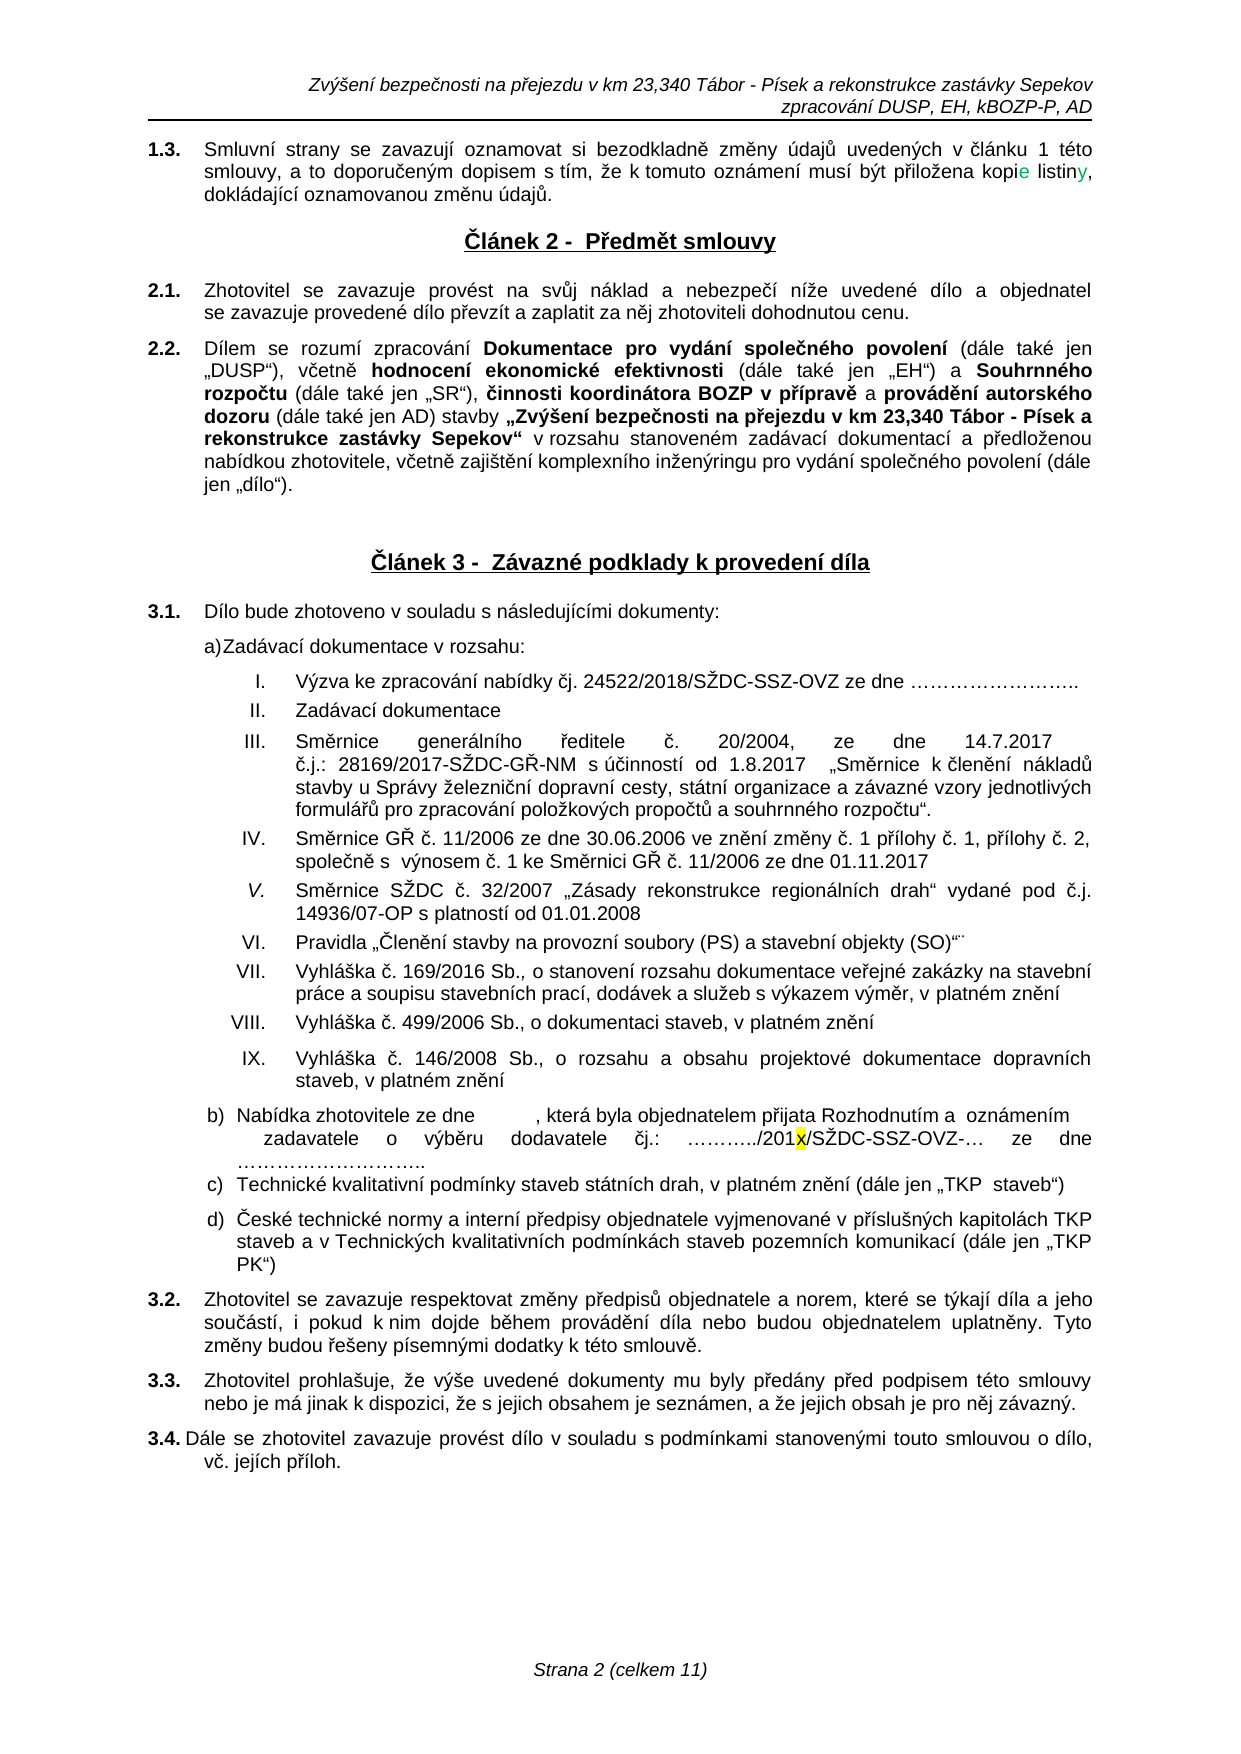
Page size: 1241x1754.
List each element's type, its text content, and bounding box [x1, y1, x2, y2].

list Vyhláška č. 169/2016 Sb., o stanovení rozsahu dokumentace veřejné zakázky na stavební práce a soupisu stavebních prací, dodávek a služeb s výkazem výměr, v platném znění [266, 959, 1092, 1005]
list Výzva ke zpracování nabídky čj. 24522/2018/SŽDC-SSZ-OVZ ze dne …………………….. [266, 670, 1092, 693]
list Pravidla „Členění stavby na provozní soubory (PS) a stavební objekty (SO)“¨ [266, 931, 1092, 953]
list Zadávací dokumentace [266, 699, 1092, 722]
text 3.2. Zhotovitel se zavazuje respektovat změny předpisů objednatele a norem, které se týkají díla a jeho součástí, i pokud k nim dojde během provádění díla nebo budou objednatelem uplatněny. Tyto změny budou řešeny písemnými dodatky k této smlouvě. [148, 1288, 1092, 1356]
list České technické normy a interní předpisy objednatele vyjmenované v příslušných kapitolách TKP staveb a v Technických kvalitativních podmínkách staveb pozemních komunikací (dále jen „TKP PK“) [207, 1208, 1092, 1276]
list Zadávací dokumentace v rozsahu: [204, 635, 1092, 658]
list Dále se zhotovitel zavazuje provést dílo v souladu s podmínkami stanovenými touto smlouvou o dílo, vč. jejích příloh. [148, 1427, 1092, 1472]
list Vyhláška č. 499/2006 Sb., o dokumentaci staveb, v platném znění [266, 1011, 1092, 1034]
list Technické kvalitativní podmínky staveb státních drah, v platném znění (dále jen „TKP staveb“) [207, 1172, 1092, 1195]
text Článek 3 - Závazné podklady k provedení díla [148, 549, 1092, 576]
text 3.1. Dílo bude zhotoveno v souladu s následujícími dokumenty: [148, 600, 1092, 622]
list Nabídka zhotovitele ze dne , která byla objednatelem přijata Rozhodnutím a oznámením [207, 1104, 1092, 1127]
list Směrnice generálního ředitele č. 20/2004, ze dne 14.7.2017 č.j.: 28169/2017-SŽDC-GŘ-NM s účinností od 1.8.2017 „Směrnice k členění nákladů stavby u Správy železniční dopravní cesty, státní organizace a závazné vzory jednotlivých formulářů pro zpracování položkových propočtů a souhrnného rozpočtu“. [266, 730, 1092, 821]
text 3.3. Zhotovitel prohlašuje, že výše uvedené dokumenty mu byly předány před podpisem této smlouvy nebo je má jinak k dispozici, že s jejich obsahem je seznámen, a že jejich obsah je pro něj závazný. [148, 1369, 1092, 1414]
text Článek 2 - Předmět smlouvy [148, 228, 1092, 254]
text 1.3. Smluvní strany se zavazují oznamovat si bezodkladně změny údajů uvedených v článku 1 této smlouvy, a to doporučeným dopisem s tím, že k tomuto oznámení musí být přiložena kopie listiny, dokládající oznamovanou změnu údajů. [148, 137, 1092, 206]
text 2.2. Dílem se rozumí zpracování Dokumentace pro vydání společného povolení (dále také jen „DUSP“), včetně hodnocení ekonomické efektivnosti (dále také jen „EH“) a Souhrnného rozpočtu (dále také jen „SR“), činnosti koordinátora BOZP v přípravě a provádění autorského dozoru (dále také jen AD) stavby „Zvýšení bezpečnosti na přejezdu v km 23,340 Tábor - Písek a rekonstrukce zastávky Sepekov“ v rozsahu stanoveném zadávací dokumentací a předloženou nabídkou zhotovitele, včetně zajištění komplexního inženýringu pro vydání společného povolení (dále jen „dílo“). [148, 336, 1092, 496]
list Směrnice GŘ č. 11/2006 ze dne 30.06.2006 ve znění změny č. 1 přílohy č. 1, přílohy č. 2, společně s výnosem č. 1 ke Směrnici GŘ č. 11/2006 ze dne 01.11.2017 [266, 827, 1092, 873]
list Vyhláška č. 146/2008 Sb., o rozsahu a obsahu projektové dokumentace dopravních staveb, v platném znění [266, 1046, 1092, 1092]
text 2.1. Zhotovitel se zavazuje provést na svůj náklad a nebezpečí níže uvedené dílo a objednatel se zavazuje provedené dílo převzít a zaplatit za něj zhotoviteli dohodnutou cenu. [148, 278, 1092, 324]
list Směrnice SŽDC č. 32/2007 „Zásady rekonstrukce regionálních drah“ vydané pod č.j. 14936/07-OP s platností od 01.01.2008 [266, 879, 1092, 924]
text zadavatele o výběru dodavatele čj.: ………../201x/SŽDC-SSZ-OVZ-… ze dne ……………………….. [236, 1127, 1092, 1172]
